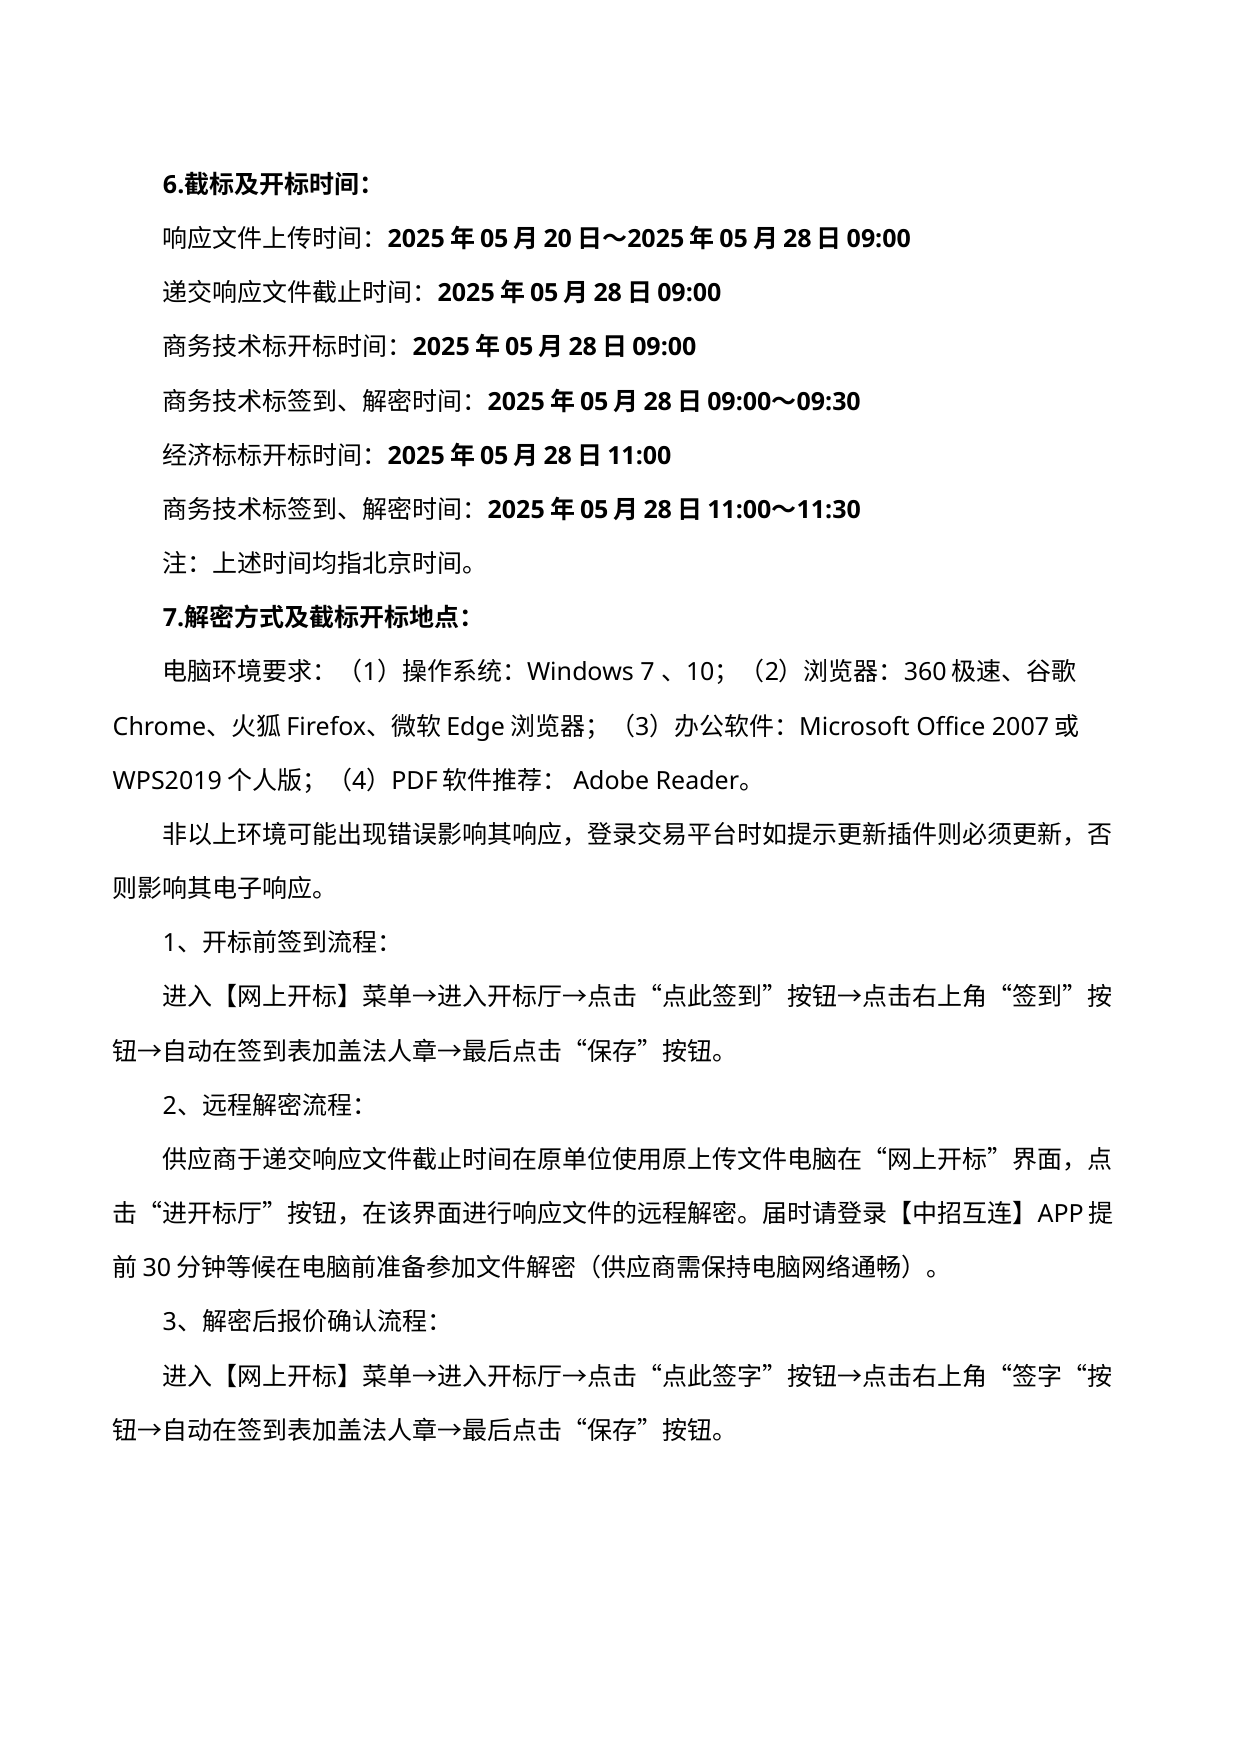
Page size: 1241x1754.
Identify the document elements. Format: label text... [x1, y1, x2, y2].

text 商务技术标签到、解密时间：2025年05月28日09:00～09:30 [112, 367, 1128, 421]
text 1、开标前签到流程： [112, 908, 1128, 962]
text 商务技术标开标时间：2025年05月28日09:00 [112, 312, 1128, 367]
text 进入【网上开标】菜单→进入开标厅→点击“点此签到”按钮→点击右上角“签到”按钮→自动在签到表加盖法人章→最后点击“保存”按钮。 [112, 962, 1128, 1071]
text 电脑环境要求：（1）操作系统：Windows 7 、10；（2）浏览器：360极速、谷歌Chrome、火狐Firefox、微软Edge浏览器；（3）办公软件：Microsoft Office 2007或WPS2019个人版；（4）PDF软件推荐： Adobe Reader。 [112, 637, 1128, 800]
text 注：上述时间均指北京时间。 [112, 529, 1128, 583]
text 进入【网上开标】菜单→进入开标厅→点击“点此签字”按钮→点击右上角“签字“按钮→自动在签到表加盖法人章→最后点击“保存”按钮。 [112, 1342, 1128, 1450]
subtitle 7.解密方式及截标开标地点： [112, 583, 1128, 637]
text 响应文件上传时间：2025年05月20日～2025年05月28日09:00 [112, 204, 1128, 258]
text 经济标标开标时间：2025年05月28日11:00 [112, 421, 1128, 475]
text 非以上环境可能出现错误影响其响应，登录交易平台时如提示更新插件则必须更新，否则影响其电子响应。 [112, 800, 1128, 908]
text 递交响应文件截止时间：2025年05月28日09:00 [112, 258, 1128, 312]
text 3、解密后报价确认流程： [112, 1287, 1128, 1342]
text 2、远程解密流程： [112, 1071, 1128, 1125]
text 供应商于递交响应文件截止时间在原单位使用原上传文件电脑在“网上开标”界面，点击“进开标厅”按钮，在该界面进行响应文件的远程解密。届时请登录【中招互连】APP提前30分钟等候在电脑前准备参加文件解密（供应商需保持电脑网络通畅）。 [112, 1125, 1128, 1287]
subtitle 6.截标及开标时间： [112, 150, 1128, 204]
text 商务技术标签到、解密时间：2025年05月28日11:00～11:30 [112, 475, 1128, 529]
